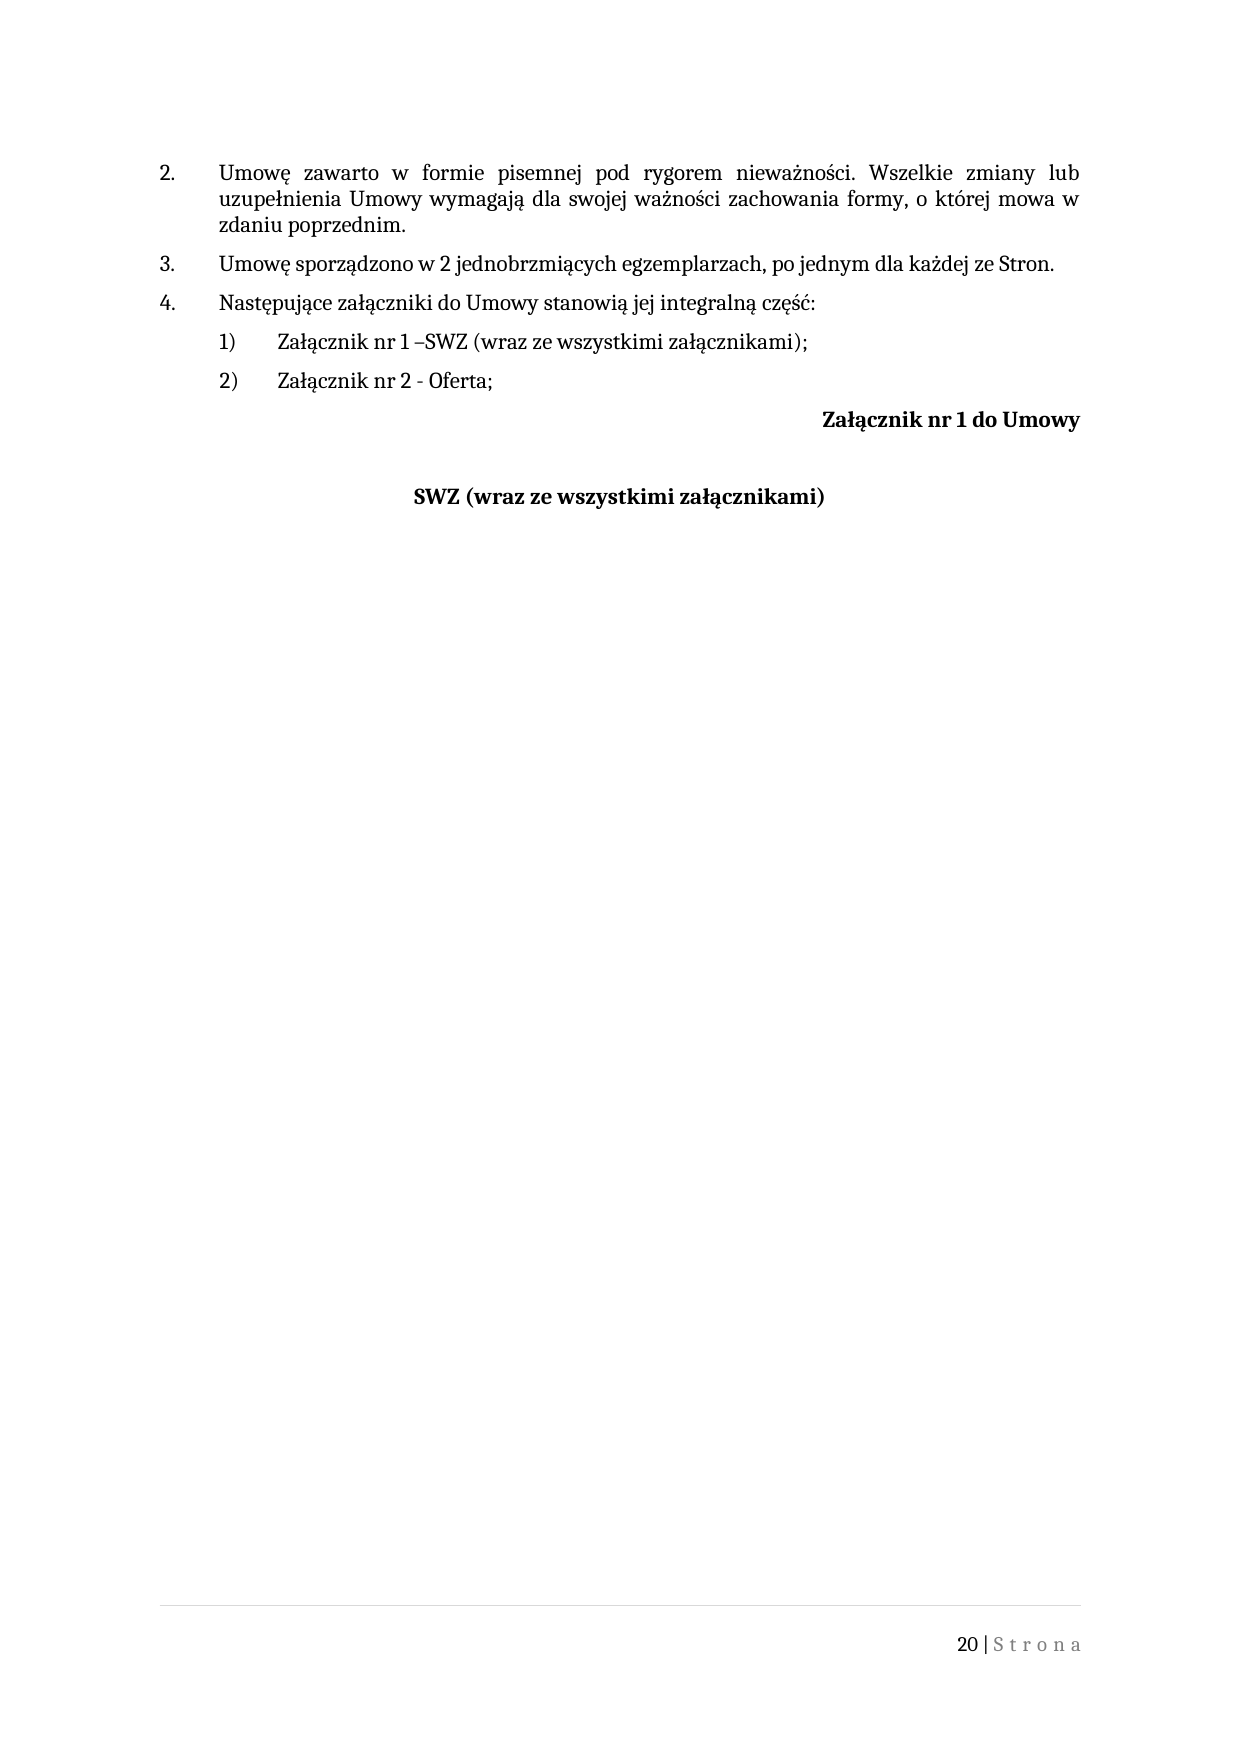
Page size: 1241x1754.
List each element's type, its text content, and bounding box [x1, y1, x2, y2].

list Załącznik nr 1 –SWZ (wraz ze wszystkimi załącznikami); [219, 329, 1081, 355]
list Umowę zawarto w formie pisemnej pod rygorem nieważności. Wszelkie zmiany lub uzupełnienia Umowy wymagają dla swojej ważności zachowania formy, o której mowa w zdaniu poprzednim. [159, 159, 1081, 238]
list Załącznik nr 2 - Oferta; [219, 368, 1081, 394]
text Załącznik nr 1 do Umowy [159, 406, 1081, 433]
list Umowę sporządzono w 2 jednobrzmiących egzemplarzach, po jednym dla każdej ze Stron. [159, 251, 1081, 277]
list Następujące załączniki do Umowy stanowią jej integralną część: [159, 290, 1081, 316]
text SWZ (wraz ze wszystkimi załącznikami) [159, 484, 1081, 511]
